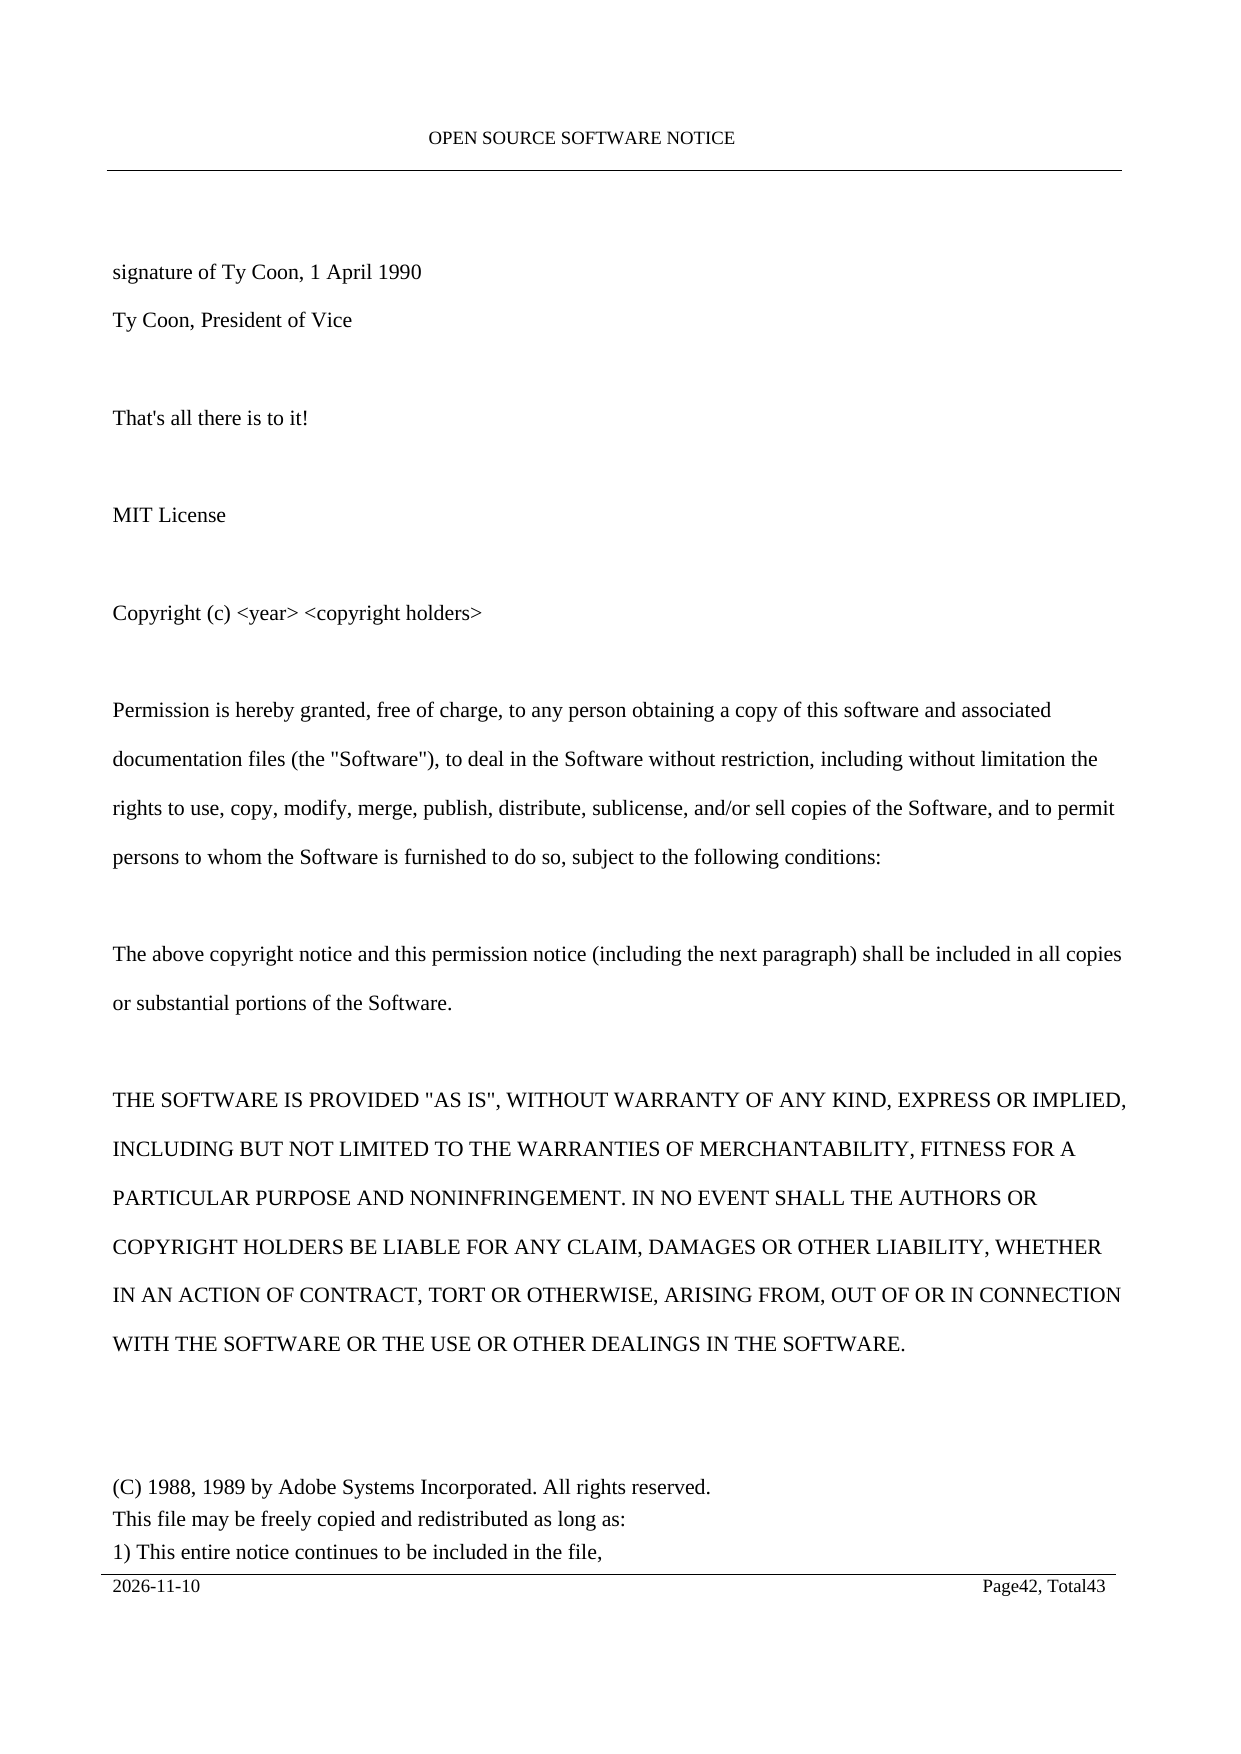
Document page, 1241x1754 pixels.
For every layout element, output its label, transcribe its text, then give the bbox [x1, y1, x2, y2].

text 1) This entire notice continues to be included in the file, [112, 1535, 1128, 1568]
text (C) 1988, 1989 by Adobe Systems Incorporated. All rights reserved. [112, 1470, 1128, 1503]
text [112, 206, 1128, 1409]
text This file may be freely copied and redistributed as long as: [112, 1503, 1128, 1535]
